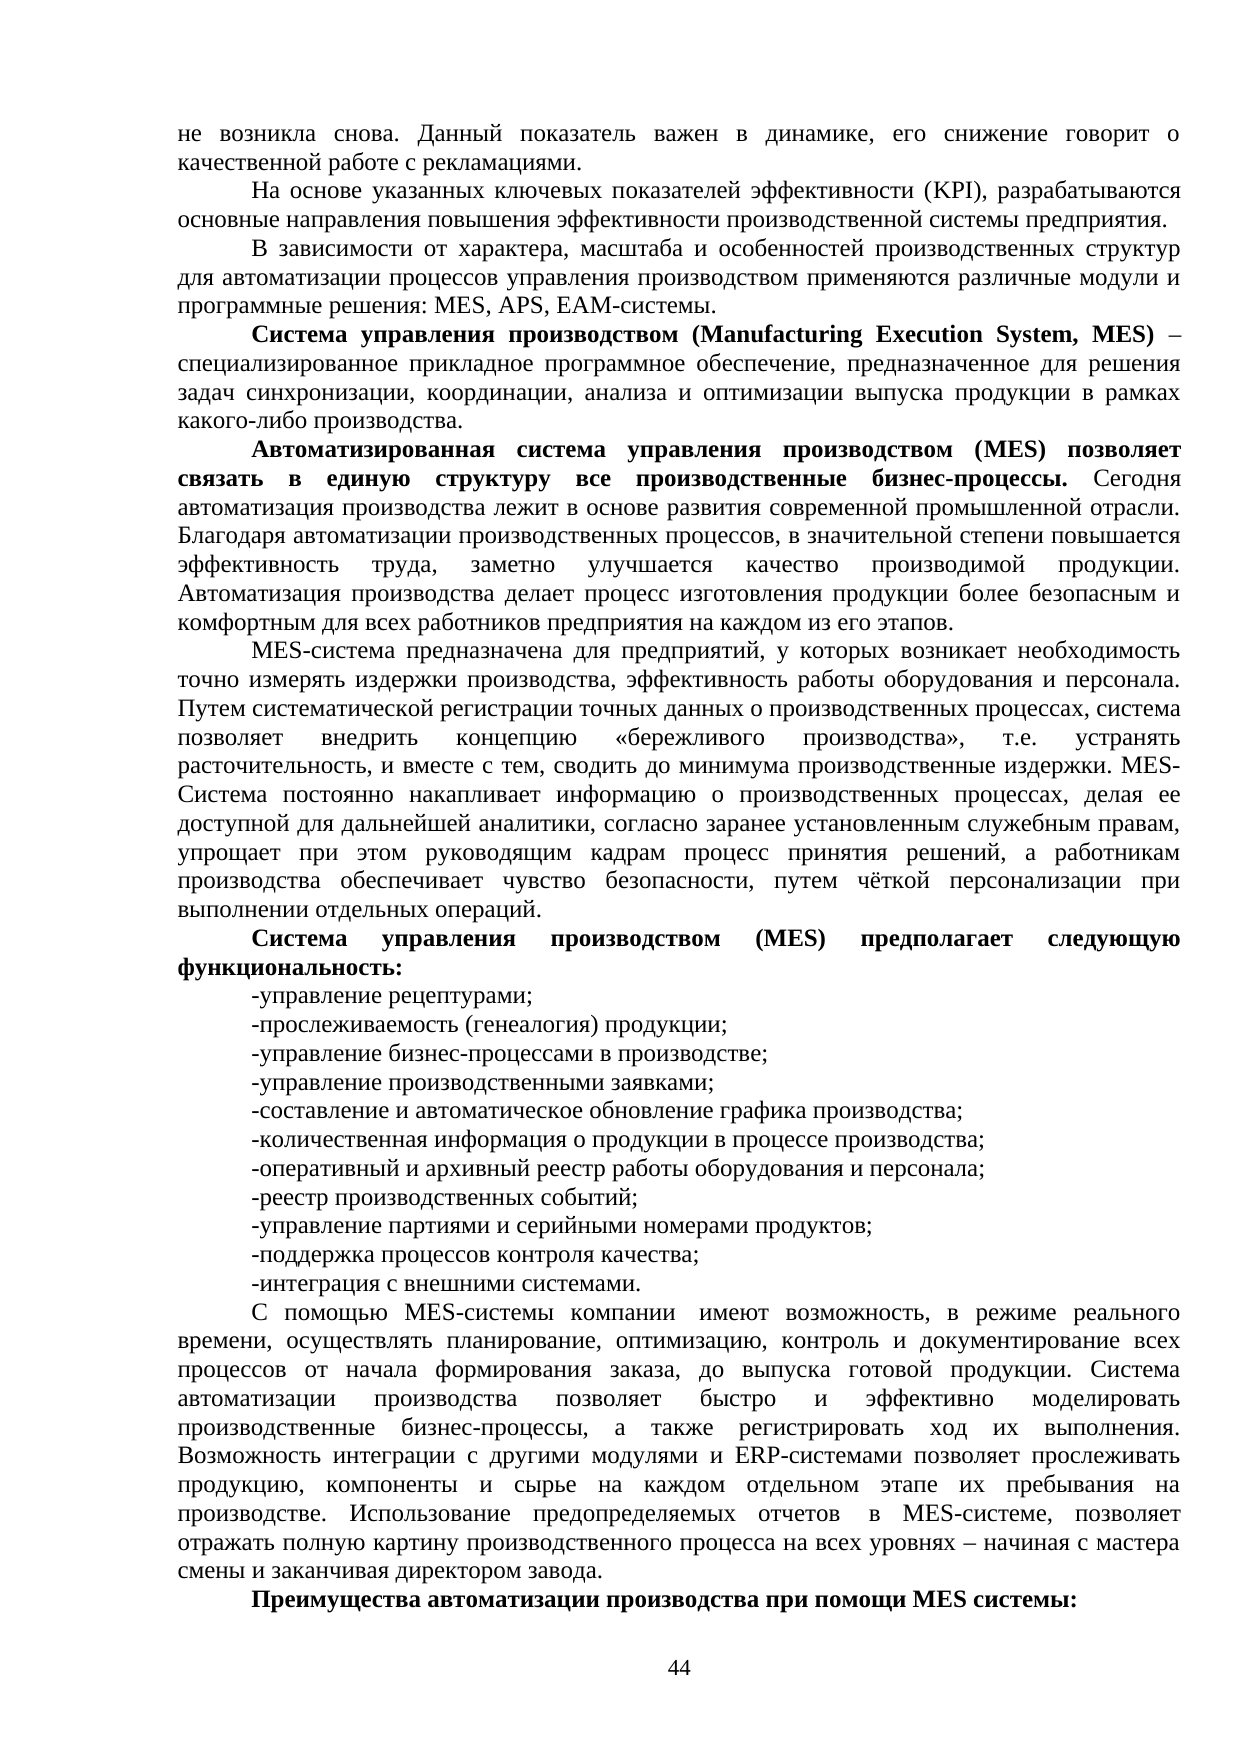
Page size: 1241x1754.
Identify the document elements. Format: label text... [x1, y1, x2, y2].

text -управление производственными заявками; [177, 1067, 1181, 1096]
text С помощью MES-системы компании имеют возможность, в режиме реального времени, осуществлять планирование, оптимизацию, контроль и документирование всех процессов от начала формирования заказа, до выпуска готовой продукции. Система автоматизации производства позволяет быстро и эффективно моделировать производственные бизнес-процессы, а также регистрировать ход их выполнения. Возможность интеграции с другими модулями и ERP-системами позволяет прослеживать продукцию, компоненты и сырье на каждом отдельном этапе их пребывания на производстве. Использование предопределяемых отчетов в MES-системе, позволяет отражать полную картину производственного процесса на всех уровнях – начиная с мастера смены и заканчивая директором завода. [177, 1297, 1181, 1584]
text В зависимости от характера, масштаба и особенностей производственных структур для автоматизации процессов управления производством применяются различные модули и программные решения: MES, APS, EAM-системы. [177, 233, 1181, 319]
text MES-система предназначена для предприятий, у которых возникает необходимость точно измерять издержки производства, эффективность работы оборудования и персонала. Путем систематической регистрации точных данных о производственных процессах, система позволяет внедрить концепцию «бережливого производства», т.е. устранять расточительность, и вместе с тем, сводить до минимума производственные издержки. MES-Система постоянно накапливает информацию о производственных процессах, делая ее доступной для дальнейшей аналитики, согласно заранее установленным служебным правам, упрощает при этом руководящим кадрам процесс принятия решений, а работникам производства обеспечивает чувство безопасности, путем чёткой персонализации при выполнении отдельных операций. [177, 636, 1181, 923]
text -прослеживаемость (генеалогия) продукции; [177, 1009, 1181, 1038]
text -составление и автоматическое обновление графика производства; [177, 1096, 1181, 1124]
text -управление бизнес-процессами в производстве; [177, 1038, 1181, 1067]
text Система управления производством (Manufacturing Execution System, MES) – специализированное прикладное программное обеспечение, предназначенное для решения задач синхронизации, координации, анализа и оптимизации выпуска продукции в рамках какого-либо производства. [177, 319, 1181, 434]
text Система управления производством (MES) предполагает следующую функциональность: [177, 923, 1181, 981]
text -реестр производственных событий; [177, 1182, 1181, 1211]
text Преимущества автоматизации производства при помощи MES системы: [177, 1584, 1181, 1613]
text -оперативный и архивный реестр работы оборудования и персонала; [177, 1153, 1181, 1182]
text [177, 118, 1181, 176]
text -управление рецептурами; [177, 981, 1181, 1009]
text -поддержка процессов контроля качества; [177, 1239, 1181, 1268]
text -интеграция с внешними системами. [177, 1268, 1181, 1297]
text На основе указанных ключевых показателей эффективности (KPI), разрабатываются основные направления повышения эффективности производственной системы предприятия. [177, 176, 1181, 233]
text -управление партиями и серийными номерами продуктов; [177, 1211, 1181, 1239]
text Автоматизированная система управления производством (MES) позволяет связать в единую структуру все производственные бизнес-процессы. Сегодня автоматизация производства лежит в основе развития современной промышленной отрасли. Благодаря автоматизации производственных процессов, в значительной степени повышается эффективность труда, заметно улучшается качество производимой продукции. Автоматизация производства делает процесс изготовления продукции более безопасным и комфортным для всех работников предприятия на каждом из его этапов. [177, 434, 1181, 636]
text -количественная информация о продукции в процессе производства; [177, 1124, 1181, 1153]
